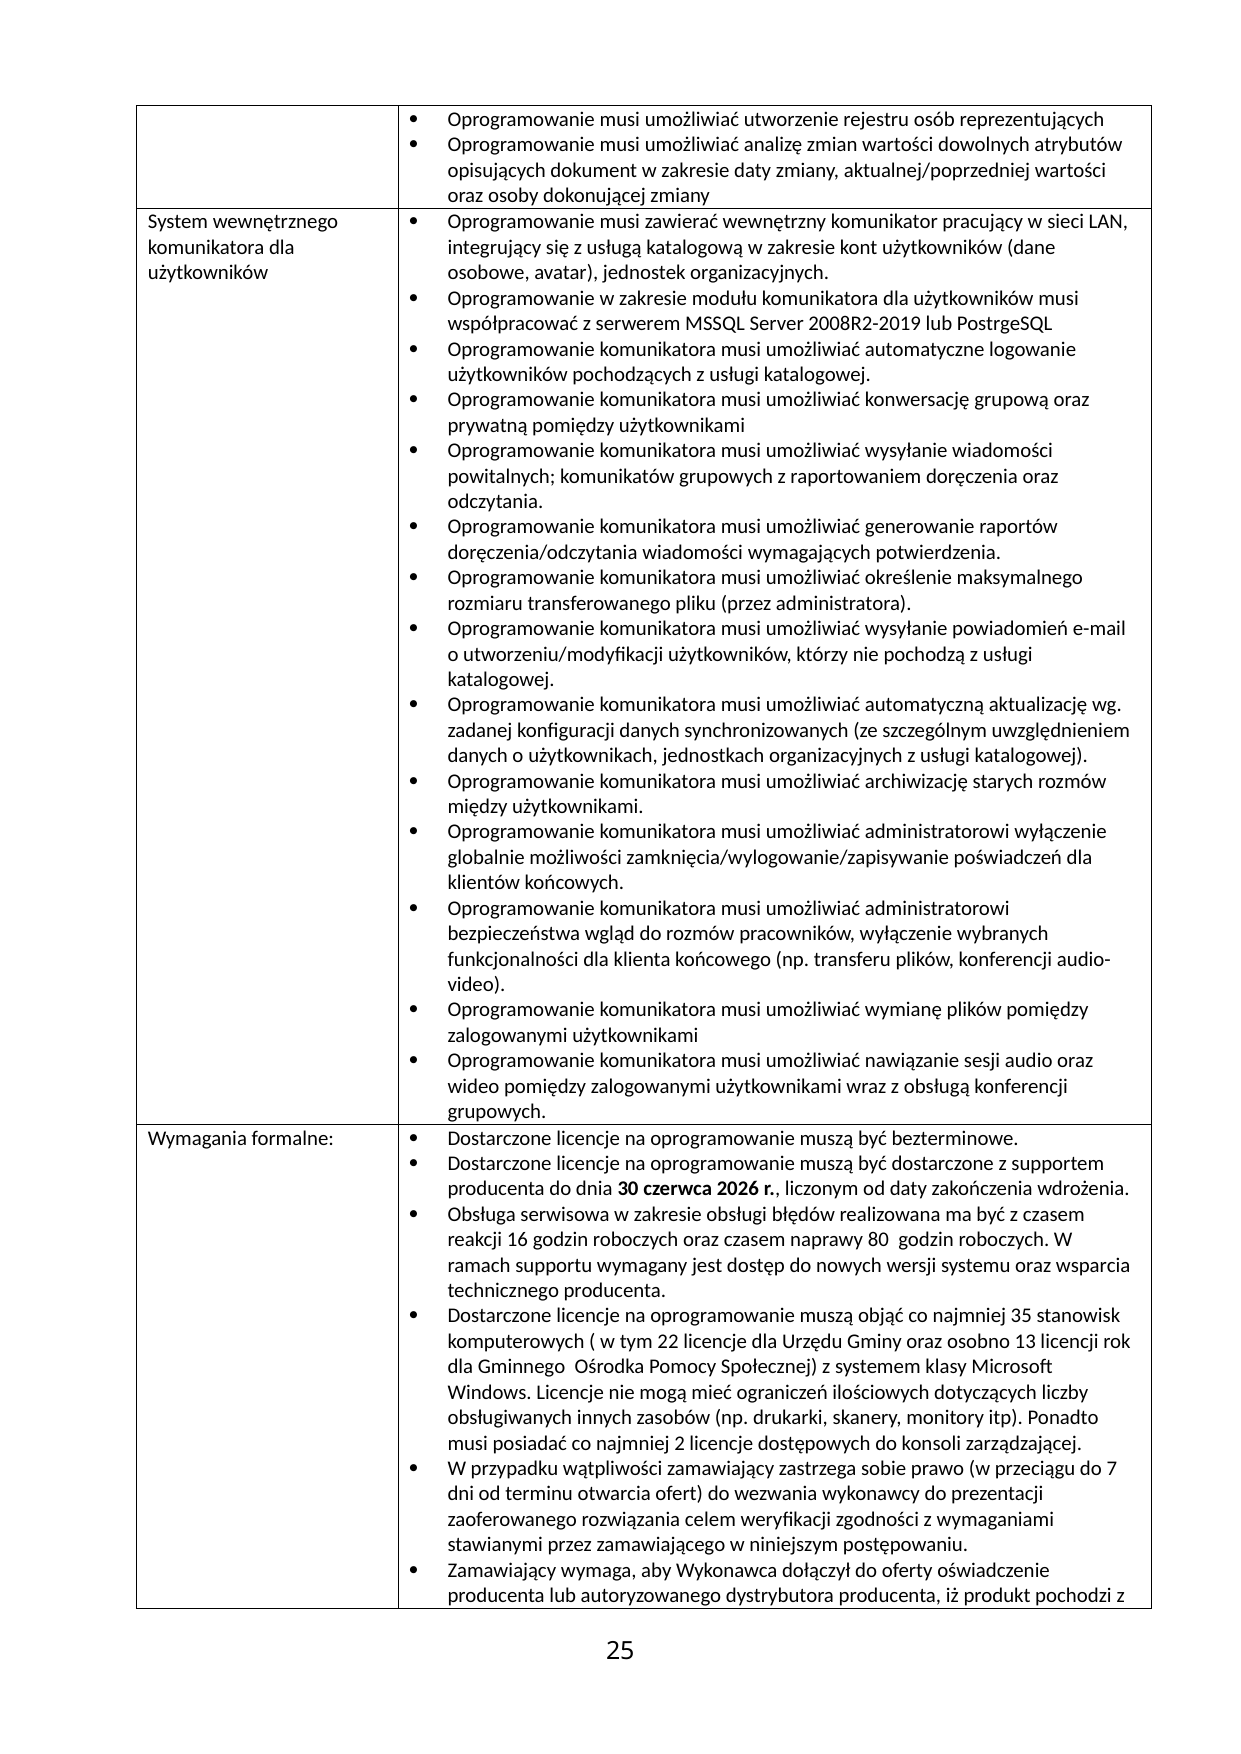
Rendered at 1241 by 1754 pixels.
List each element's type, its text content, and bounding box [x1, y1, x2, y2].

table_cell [399, 106, 1151, 208]
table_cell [137, 106, 398, 208]
table_cell Wymagania formalne: [137, 1125, 398, 1608]
table_cell Oprogramowanie musi zawierać wewnętrzny komunikator pracujący w sieci LAN, integrujący się z usługą katalogową w zakresie kont użytkowników (dane osobowe, avatar), jednostek organizacyjnych. Oprogramowanie w zakresie modułu komunikatora dla użytkowników musi współpracować z serwerem MSSQL Server 2008R2-2019 lub PostrgeSQL Oprogramowanie komunikatora musi umożliwiać automatyczne logowanie użytkowników pochodzących z usługi katalogowej. Oprogramowanie komunikatora musi umożliwiać konwersację grupową oraz prywatną pomiędzy użytkownikami Oprogramowanie komunikatora musi umożliwiać wysyłanie wiadomości powitalnych; komunikatów grupowych z raportowaniem doręczenia oraz odczytania. Oprogramowanie komunikatora musi umożliwiać generowanie raportów doręczenia/odczytania wiadomości wymagających potwierdzenia. Oprogramowanie komunikatora musi umożliwiać określenie maksymalnego rozmiaru transferowanego pliku (przez administratora). Oprogramowanie komunikatora musi umożliwiać wysyłanie powiadomień e-mail o utworzeniu/modyfikacji użytkowników, którzy nie pochodzą z usługi katalogowej. Oprogramowanie komunikatora musi umożliwiać automatyczną aktualizację wg. zadanej konfiguracji danych synchronizowanych (ze szczególnym uwzględnieniem danych o użytkownikach, jednostkach organizacyjnych z usługi katalogowej). Oprogramowanie komunikatora musi umożliwiać archiwizację starych rozmów między użytkownikami. Oprogramowanie komunikatora musi umożliwiać administratorowi wyłączenie globalnie możliwości zamknięcia/wylogowanie/zapisywanie poświadczeń dla klientów końcowych. Oprogramowanie komunikatora musi umożliwiać administratorowi bezpieczeństwa wgląd do rozmów pracowników, wyłączenie wybranych funkcjonalności dla klienta końcowego (np. transferu plików, konferencji audio-video). Oprogramowanie komunikatora musi umożliwiać wymianę plików pomiędzy zalogowanymi użytkownikami Oprogramowanie komunikatora musi umożliwiać nawiązanie sesji audio oraz wideo pomiędzy zalogowanymi użytkownikami wraz z obsługą konferencji grupowych. [399, 209, 1151, 1124]
table_cell System wewnętrznego komunikatora dla użytkowników [137, 209, 398, 1124]
